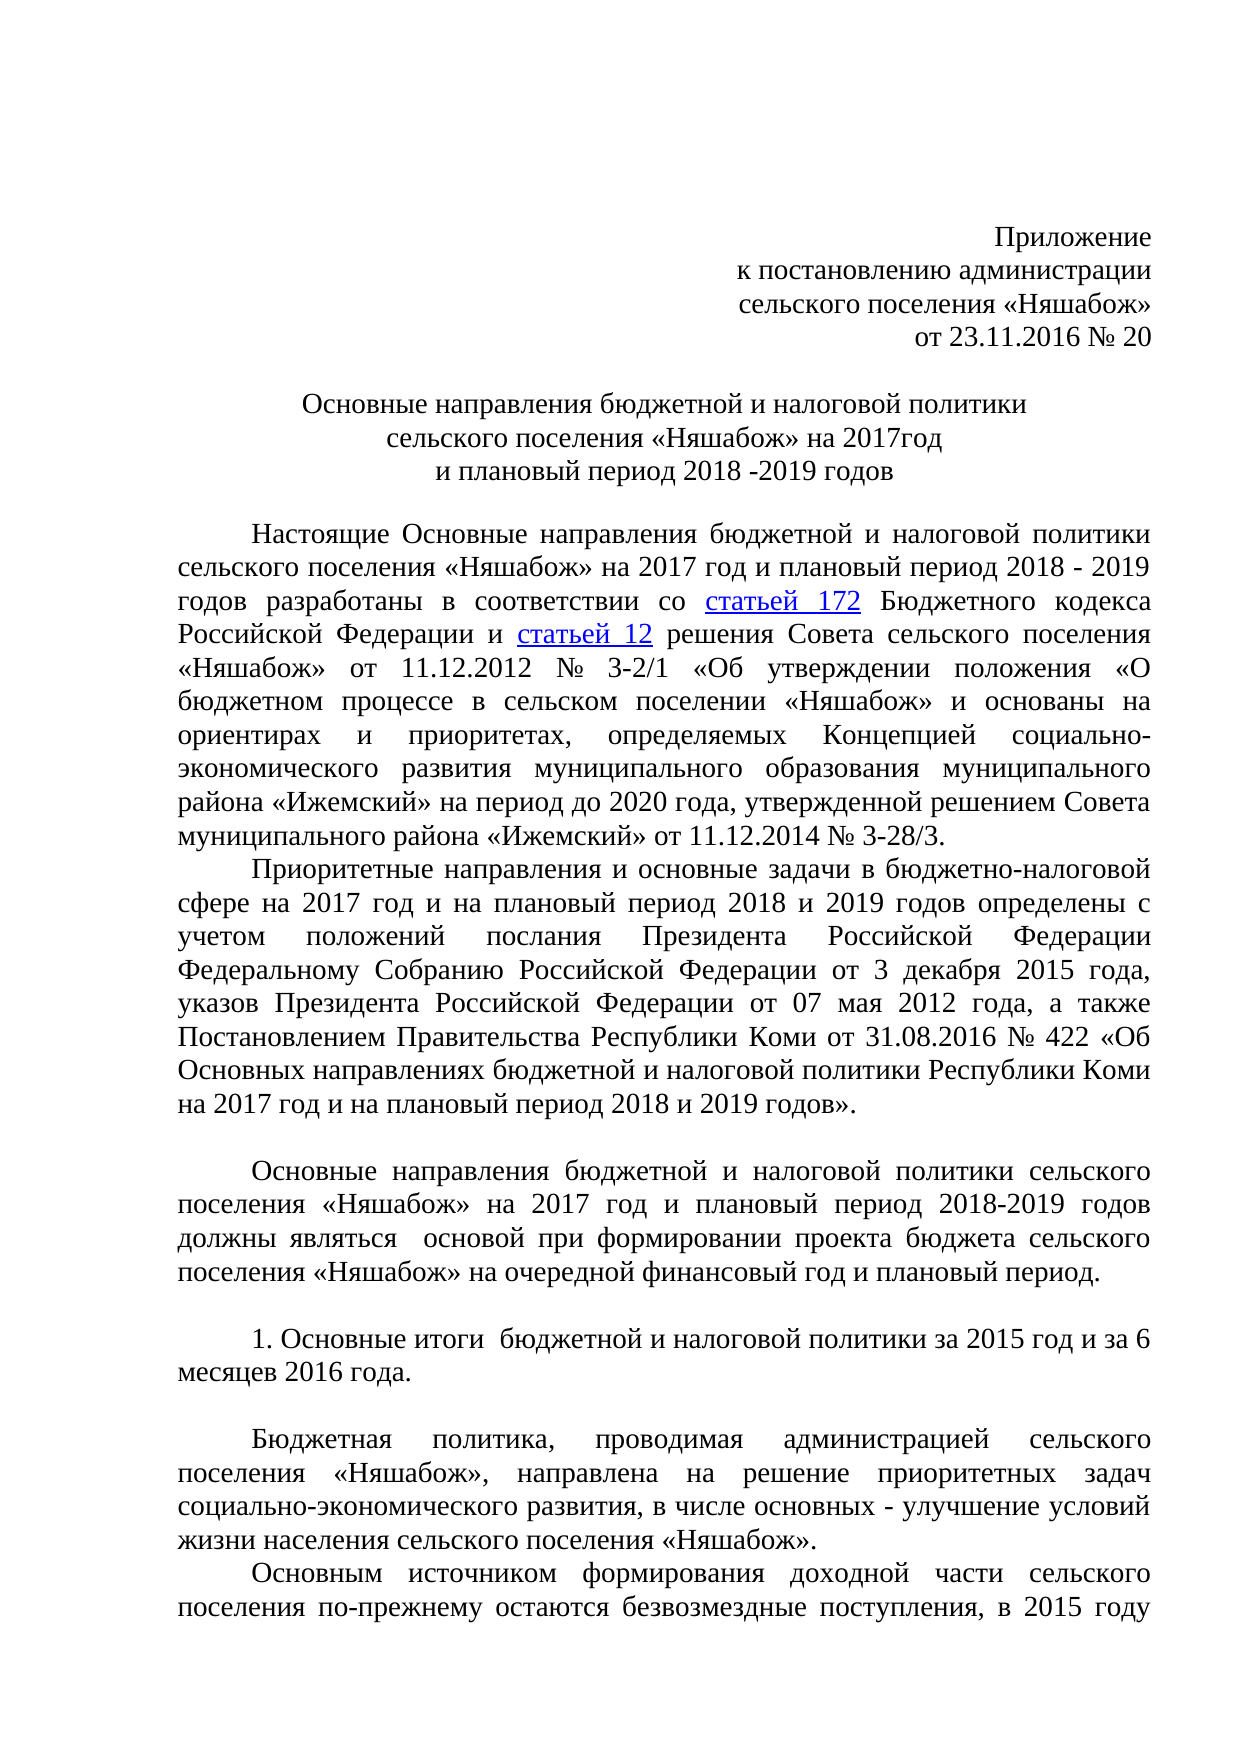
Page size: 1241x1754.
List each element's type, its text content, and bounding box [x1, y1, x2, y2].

text сельского поселения «Няшабож» на 2017год [177, 420, 1152, 453]
text Основные направления бюджетной и налоговой политики [177, 386, 1152, 420]
text сельского поселения «Няшабож» [177, 286, 1152, 319]
text 1. Основные итоги бюджетной и налоговой политики за 2015 год и за 6 месяцев 2016 года. [177, 1321, 1152, 1388]
text Приоритетные направления и основные задачи в бюджетно-налоговой сфере на 2017 год и на плановый период 2018 и 2019 годов определены с учетом положений послания Президента Российской Федерации Федеральному Собранию Российской Федерации от , указов Президента Российской Федерации от , а также Постановлением Правительства Республики Коми от № 422 «Об Основных направлениях бюджетной и налоговой политики Республики Коми на 2017 год и на плановый период 2018 и 2019 годов». [177, 851, 1152, 1119]
text и плановый период 2018 -2019 годов [177, 453, 1152, 487]
text Приложение [177, 219, 1152, 252]
text Бюджетная политика, проводимая администрацией сельского поселения «Няшабож», направлена на решение приоритетных задач социально-экономического развития, в числе основных - улучшение условий жизни населения сельского поселения «Няшабож». [177, 1421, 1152, 1556]
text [177, 1556, 1152, 1623]
text от 23.11.2016 № 20 [177, 319, 1152, 353]
text Основные направления бюджетной и налоговой политики сельского поселения «Няшабож» на 2017 год и плановый период 2018-2019 годов должны являться основой при формировании проекта бюджета сельского поселения «Няшабож» на очередной финансовый год и плановый период. [177, 1153, 1152, 1287]
text Настоящие Основные направления бюджетной и налоговой политики сельского поселения «Няшабож» на 2017 год и плановый период 2018 - 2019 годов разработаны в соответствии со статьей 172 Бюджетного кодекса Российской Федерации и статьей 12 решения Совета сельского поселения «Няшабож» от 11.12.2012 № 3-2/1 «Об утверждении положения «О бюджетном процессе в сельском поселении «Няшабож» и основаны на ориентирах и приоритетах, определяемых Концепцией социально-экономического развития муниципального образования муниципального района «Ижемский» на период до 2020 года, утвержденной решением Совета муниципального района «Ижемский» от 11.12.2014 № 3-28/3. [177, 516, 1152, 851]
text к постановлению администрации [177, 252, 1152, 286]
